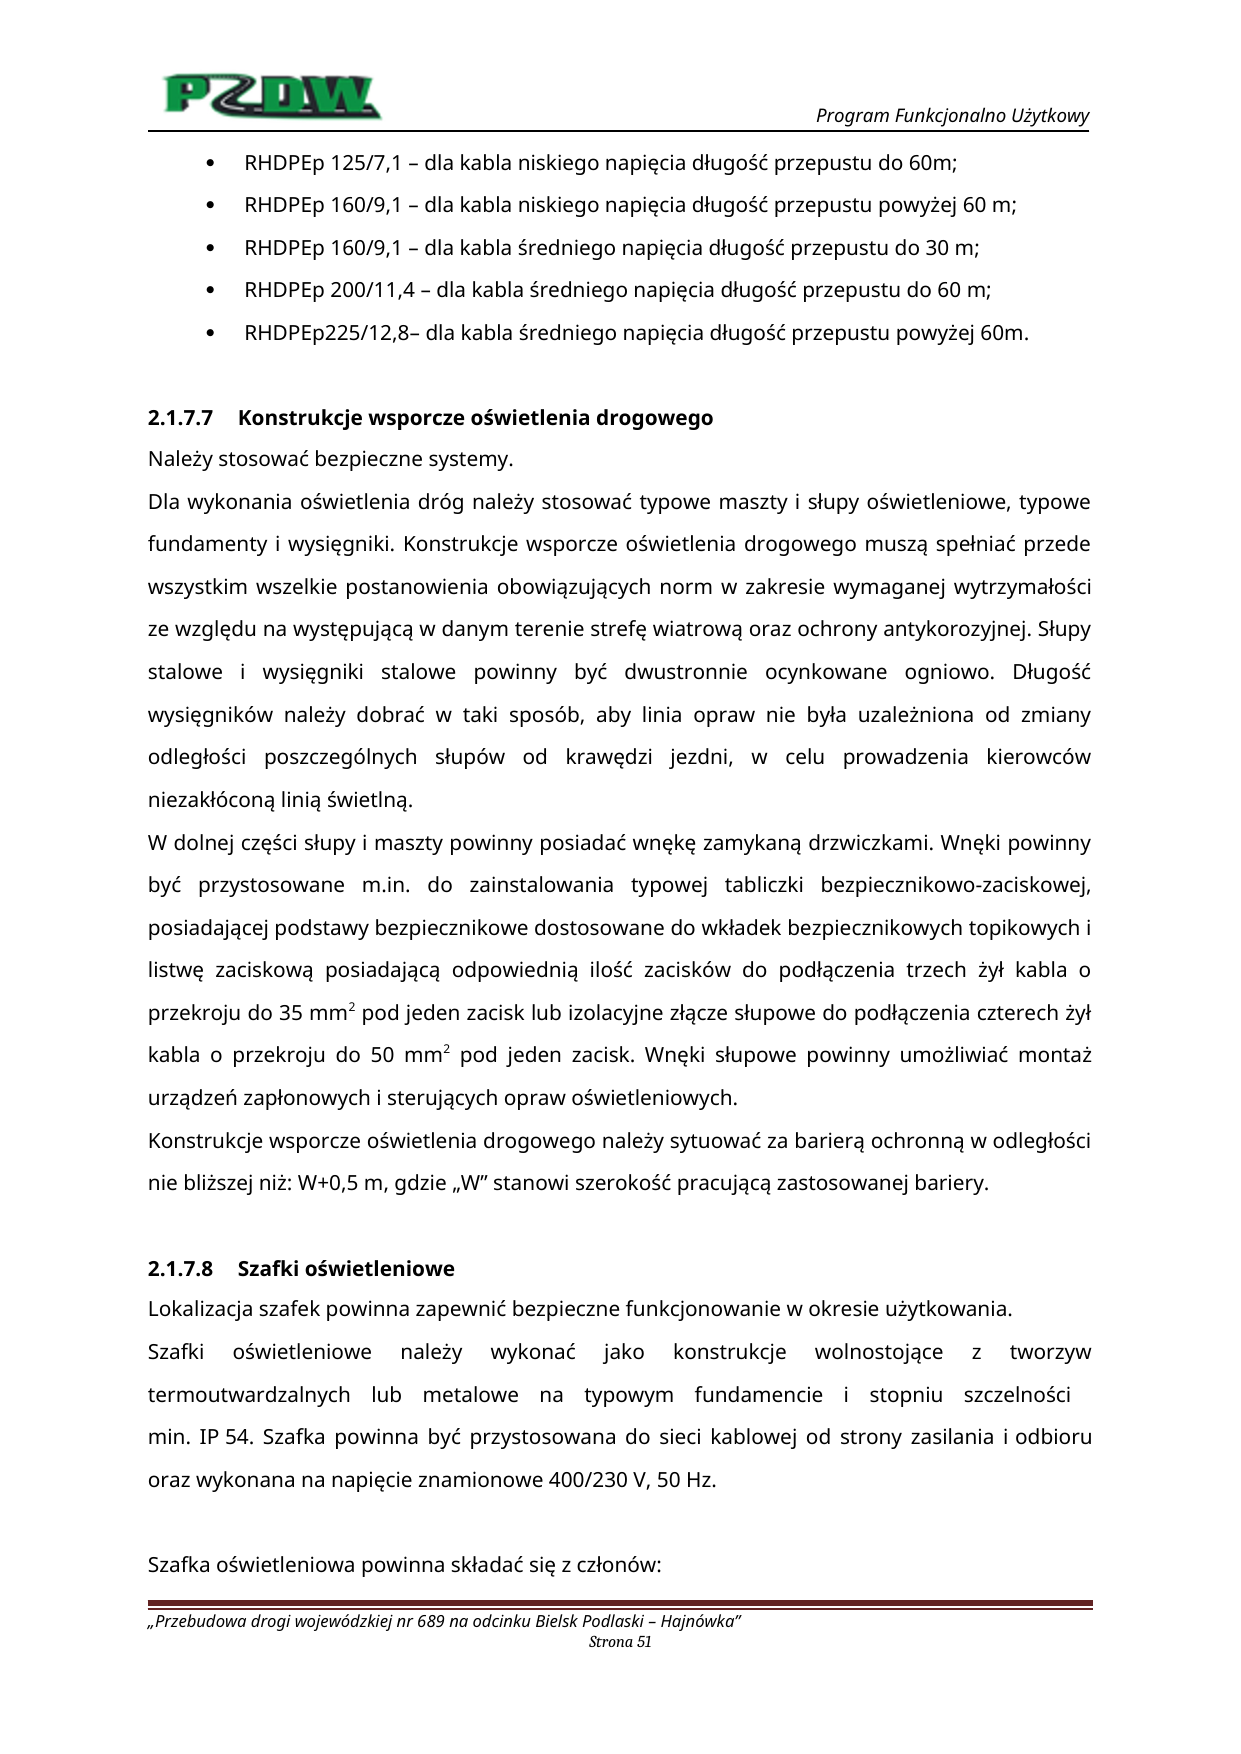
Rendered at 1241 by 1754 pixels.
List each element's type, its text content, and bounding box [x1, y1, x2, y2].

text Szafka oświetleniowa powinna składać się z członów: [148, 1550, 1093, 1579]
list RHDPEp 160/9,1 – dla kabla niskiego napięcia długość przepustu powyżej 60 m; [207, 190, 1093, 219]
list RHDPEp 160/9,1 – dla kabla średniego napięcia długość przepustu do 30 m; [207, 233, 1093, 261]
picture [159, 61, 389, 130]
list RHDPEp 200/11,4 – dla kabla średniego napięcia długość przepustu do 60 m; [207, 275, 1093, 304]
text Szafki oświetleniowe należy wykonać jako konstrukcje wolnostojące z tworzyw termoutwardzalnych lub metalowe na typowym fundamencie i stopniu szczelności min. IP 54. Szafka powinna być przystosowana do sieci kablowej od strony zasilania i odbioru oraz wykonana na napięcie znamionowe 400/230 V, 50 Hz. [148, 1337, 1093, 1493]
list RHDPEp225/12,8– dla kabla średniego napięcia długość przepustu powyżej 60m. [207, 318, 1093, 346]
text Konstrukcje wsporcze oświetlenia drogowego należy sytuować za barierą ochronną w odległości nie bliższej niż: W+0,5 m, gdzie „W” stanowi szerokość pracującą zastosowanej bariery. [148, 1126, 1093, 1197]
subtitle Konstrukcje wsporcze oświetlenia drogowego [148, 403, 1093, 432]
text W dolnej części słupy i maszty powinny posiadać wnękę zamykaną drzwiczkami. Wnęki powinny być przystosowane m.in. do zainstalowania typowej tabliczki bezpiecznikowo-zaciskowej, posiadającej podstawy bezpiecznikowe dostosowane do wkładek bezpiecznikowych topikowych i listwę zaciskową posiadającą odpowiednią ilość zacisków do podłączenia trzech żył kabla o przekroju do 35 mm2 pod jeden zacisk lub izolacyjne złącze słupowe do podłączenia czterech żył kabla o przekroju do 50 mm2 pod jeden zacisk. Wnęki słupowe powinny umożliwiać montaż urządzeń zapłonowych i sterujących opraw oświetleniowych. [148, 828, 1093, 1112]
text Dla wykonania oświetlenia dróg należy stosować typowe maszty i słupy oświetleniowe, typowe fundamenty i wysięgniki. Konstrukcje wsporcze oświetlenia drogowego muszą spełniać przede wszystkim wszelkie postanowienia obowiązujących norm w zakresie wymaganej wytrzymałości ze względu na występującą w danym terenie strefę wiatrową oraz ochrony antykorozyjnej. Słupy stalowe i wysięgniki stalowe powinny być dwustronnie ocynkowane ogniowo. Długość wysięgników należy dobrać w taki sposób, aby linia opraw nie była uzależniona od zmiany odległości poszczególnych słupów od krawędzi jezdni, w celu prowadzenia kierowców niezakłóconą linią świetlną. [148, 487, 1093, 813]
text Należy stosować bezpieczne systemy. [148, 444, 1093, 473]
subtitle Szafki oświetleniowe [148, 1254, 1093, 1282]
text Lokalizacja szafek powinna zapewnić bezpieczne funkcjonowanie w okresie użytkowania. [148, 1294, 1093, 1323]
list RHDPEp 125/7,1 – dla kabla niskiego napięcia długość przepustu do 60m; [207, 148, 1093, 176]
